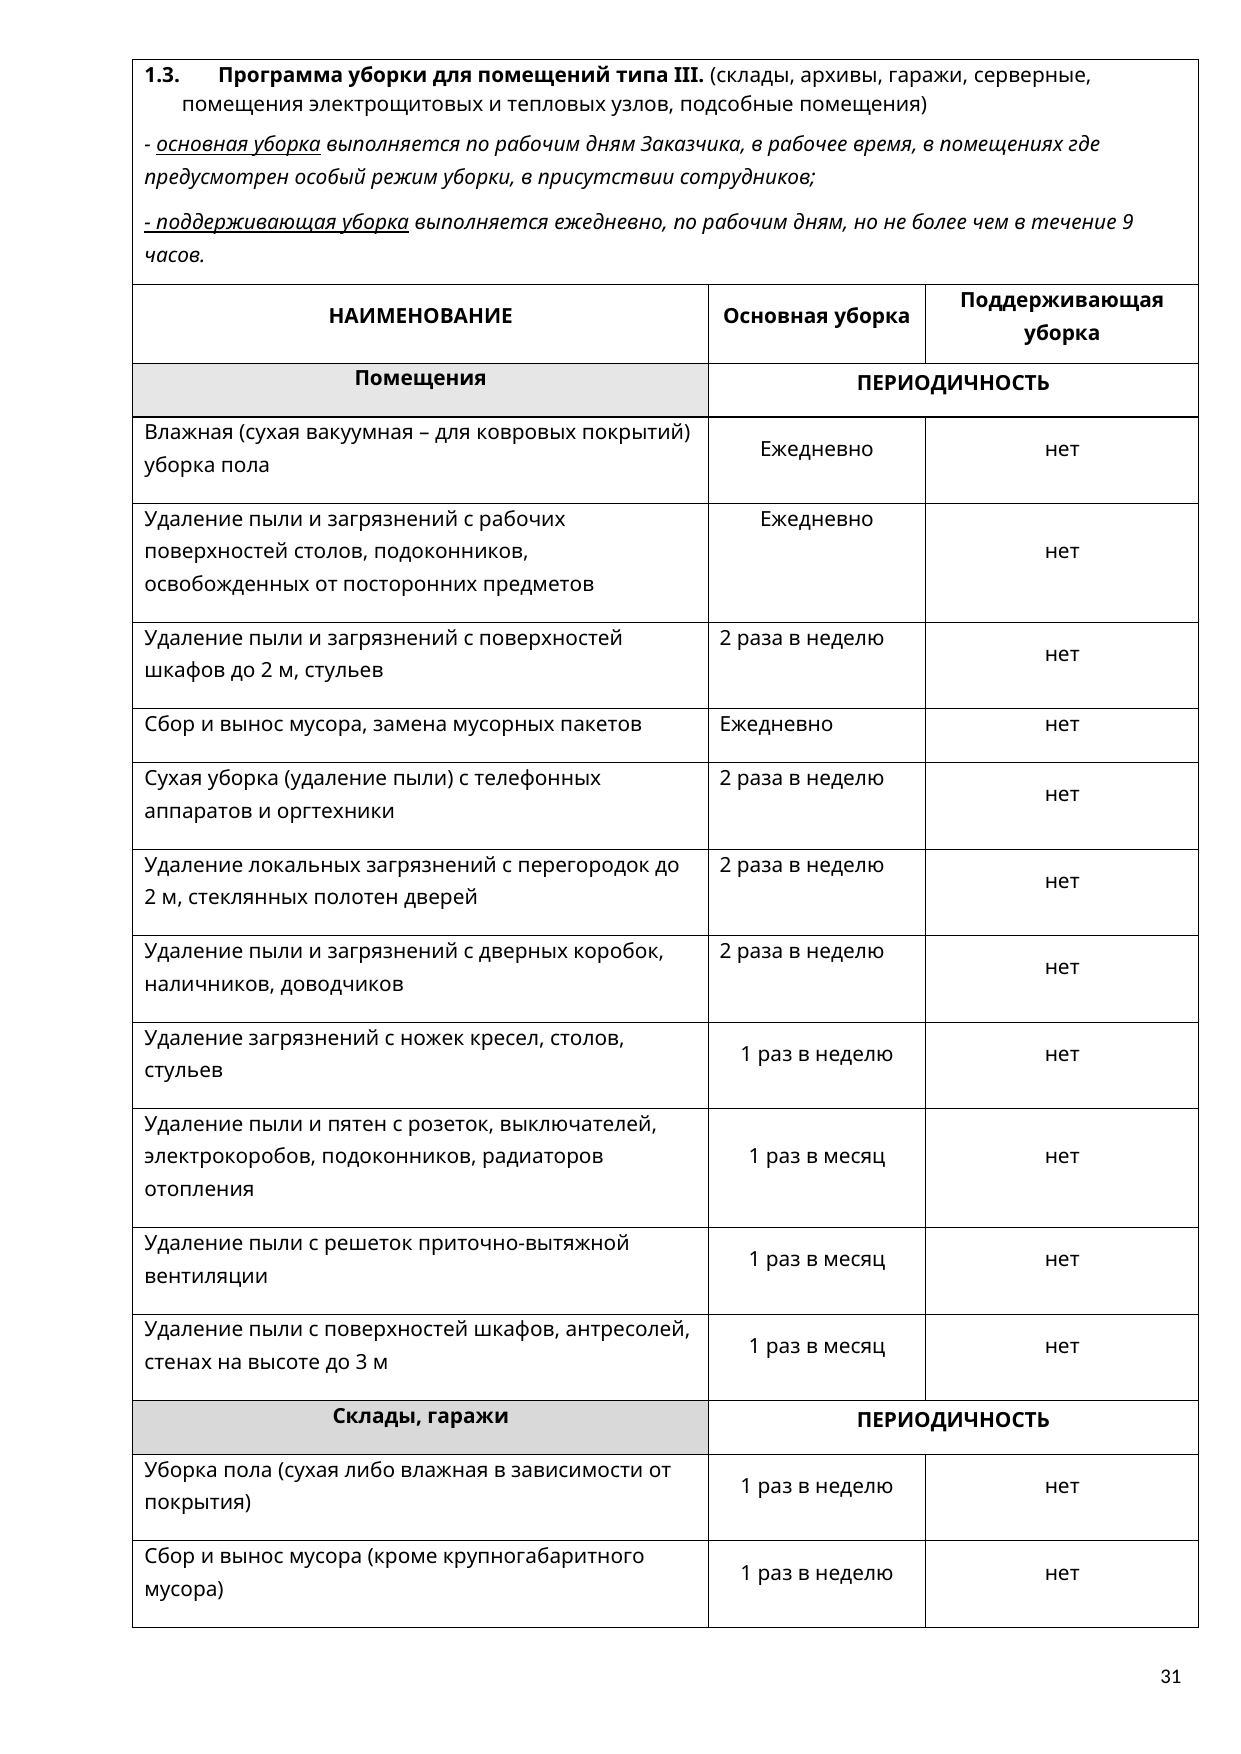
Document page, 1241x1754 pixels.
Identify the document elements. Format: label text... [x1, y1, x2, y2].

table_cell Сбор и вынос мусора, замена мусорных пакетов [133, 709, 708, 762]
table_cell Основная уборка [709, 285, 925, 362]
table_cell 1 раз в неделю [709, 1023, 925, 1108]
table_cell 2 раза в неделю [709, 936, 925, 1022]
table_cell Удаление пыли и загрязнений с дверных коробок, наличников, доводчиков [133, 936, 708, 1022]
table_cell нет [926, 1228, 1198, 1313]
table_cell 1 раз в месяц [709, 1228, 925, 1313]
table_cell нет [926, 709, 1198, 762]
table_cell НАИМЕНОВАНИЕ [133, 285, 708, 362]
table_cell Удаление загрязнений с ножек кресел, столов, стульев [133, 1023, 708, 1108]
table_cell Сухая уборка (удаление пыли) с телефонных аппаратов и оргтехники [133, 763, 708, 849]
table_cell нет [926, 1109, 1198, 1227]
table_cell Уборка пола (сухая либо влажная в зависимости от покрытия) [133, 1455, 708, 1540]
table_cell Удаление пыли и загрязнений с поверхностей шкафов до 2 м, стульев [133, 623, 708, 708]
table_cell нет [926, 1315, 1198, 1400]
table_cell 2 раза в неделю [709, 850, 925, 935]
table_cell 1 раз в месяц [709, 1109, 925, 1227]
table_cell нет [926, 504, 1198, 622]
table_cell нет [926, 623, 1198, 708]
table_cell Ежедневно [709, 709, 925, 762]
table_cell нет [926, 936, 1198, 1022]
table_cell нет [926, 1023, 1198, 1108]
table_cell Ежедневно [709, 504, 925, 622]
table_cell Удаление локальных загрязнений с перегородок до 2 м, стеклянных полотен дверей [133, 850, 708, 935]
table_cell Программа уборки для помещений типа III. (склады, архивы, гаражи, серверные, помещения электрощитовых и тепловых узлов, подсобные помещения) - основная уборка выполняется по рабочим дням Заказчика, в рабочее время, в помещениях где предусмотрен особый режим уборки, в присутствии сотрудников; - поддерживающая уборка выполняется ежедневно, по рабочим дням, но не более чем в течение 9 часов. [133, 60, 1198, 284]
table_cell ПЕРИОДИЧНОСТЬ [709, 1401, 1198, 1454]
table_cell 1 раз в неделю [709, 1455, 925, 1540]
table_cell Удаление пыли и пятен с розеток, выключателей, электрокоробов, подоконников, радиаторов отопления [133, 1109, 708, 1227]
table_cell 2 раза в неделю [709, 623, 925, 708]
table_cell ПЕРИОДИЧНОСТЬ [709, 364, 1198, 416]
table_cell Ежедневно [709, 418, 925, 503]
table_cell Влажная (сухая вакуумная – для ковровых покрытий) уборка пола [133, 418, 708, 503]
table_cell Сбор и вынос мусора (кроме крупногабаритного мусора) [133, 1541, 708, 1627]
table_cell 1 раз в месяц [709, 1315, 925, 1400]
table_cell нет [926, 418, 1198, 503]
table_cell нет [926, 1541, 1198, 1627]
table_cell Удаление пыли и загрязнений с рабочих поверхностей столов, подоконников, освобожденных от посторонних предметов [133, 504, 708, 622]
table_cell Удаление пыли с решеток приточно-вытяжной вентиляции [133, 1228, 708, 1313]
table_cell Помещения [133, 364, 708, 416]
table_cell 2 раза в неделю [709, 763, 925, 849]
table_cell Склады, гаражи [133, 1401, 708, 1454]
table_cell Поддерживающая уборка [926, 285, 1198, 362]
table_cell 1 раз в неделю [709, 1541, 925, 1627]
table_cell Удаление пыли с поверхностей шкафов, антресолей, стенах на высоте до 3 м [133, 1315, 708, 1400]
table_cell нет [926, 1455, 1198, 1540]
table_cell нет [926, 850, 1198, 935]
table_cell нет [926, 763, 1198, 849]
